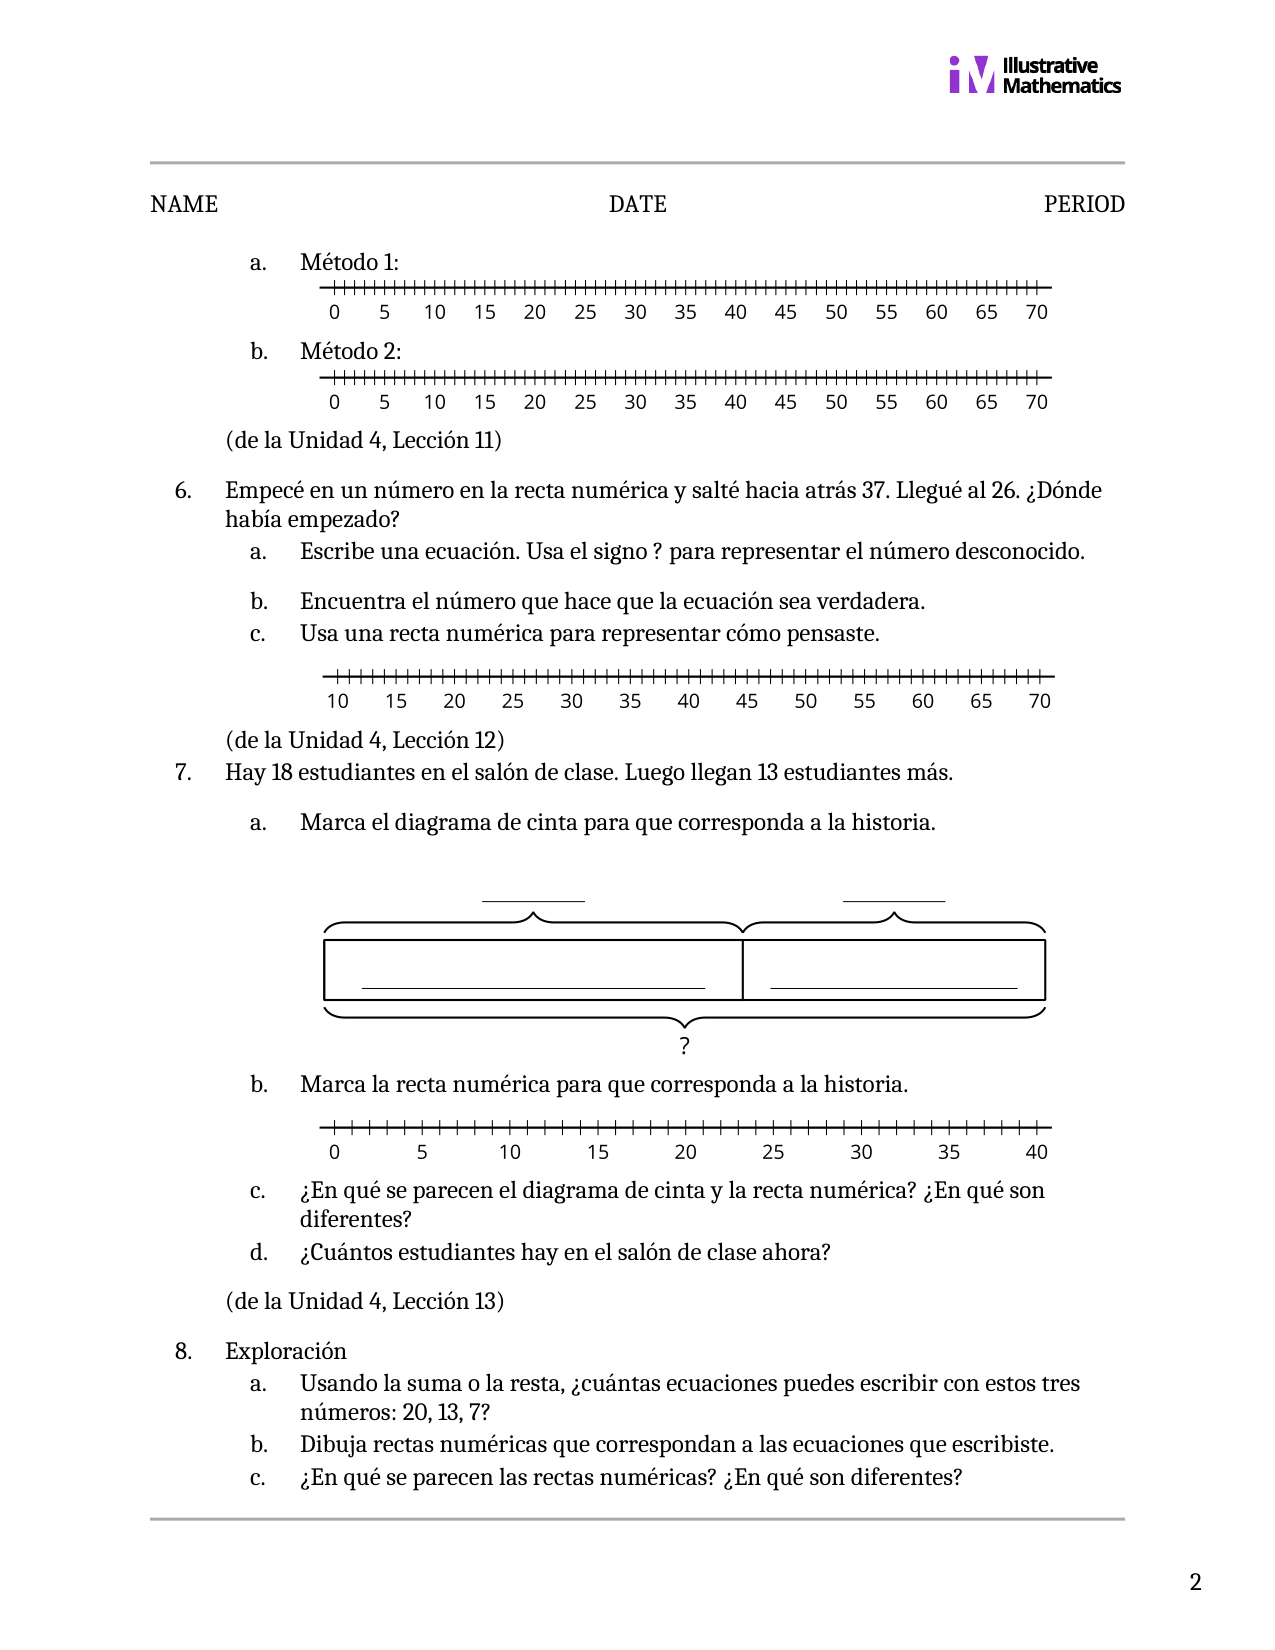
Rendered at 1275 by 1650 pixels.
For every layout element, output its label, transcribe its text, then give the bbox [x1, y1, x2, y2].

list Usa una recta numérica para representar cómo pensaste. [250, 619, 1125, 648]
picture [318, 1119, 1056, 1167]
picture [318, 668, 1059, 716]
list Usando la suma o la resta, ¿cuántas ecuaciones puedes escribir con estos tres números: 20, 13, 7? [250, 1369, 1125, 1427]
list (de la Unidad 4, Lección 11) [175, 426, 1125, 455]
list Exploración [175, 1337, 1125, 1365]
list ¿En qué se parecen las rectas numéricas? ¿En qué son diferentes? [250, 1463, 1125, 1492]
picture [318, 280, 1056, 327]
list (de la Unidad 4, Lección 12) [175, 726, 1125, 754]
list Dibuja rectas numéricas que correspondan a las ecuaciones que escribiste. [250, 1430, 1125, 1459]
list Método 2: [250, 337, 1125, 366]
list Hay 18 estudiantes en el salón de clase. Luego llegan 13 estudiantes más. [175, 758, 1125, 787]
list Encuentra el número que hace que la ecuación sea verdadera. [250, 587, 1125, 615]
list Marca el diagrama de cinta para que corresponda a la historia. [250, 808, 1125, 836]
picture [949, 55, 1121, 93]
picture [318, 857, 1050, 1060]
list Empecé en un número en la recta numérica y salté hacia atrás 37. Llegué al 26. ¿Dónde había empezado? [175, 476, 1125, 533]
list Método 1: [250, 247, 1125, 276]
list Marca la recta numérica para que corresponda a la historia. [250, 1070, 1125, 1098]
picture [318, 369, 1056, 417]
list Escribe una ecuación. Usa el signo ? para representar el número desconocido. [250, 537, 1125, 566]
list (de la Unidad 4, Lección 13) [175, 1287, 1125, 1316]
list ¿Cuántos estudiantes hay en el salón de clase ahora? [250, 1237, 1125, 1266]
list ¿En qué se parecen el diagrama de cinta y la recta numérica? ¿En qué son diferentes? [250, 1176, 1125, 1234]
